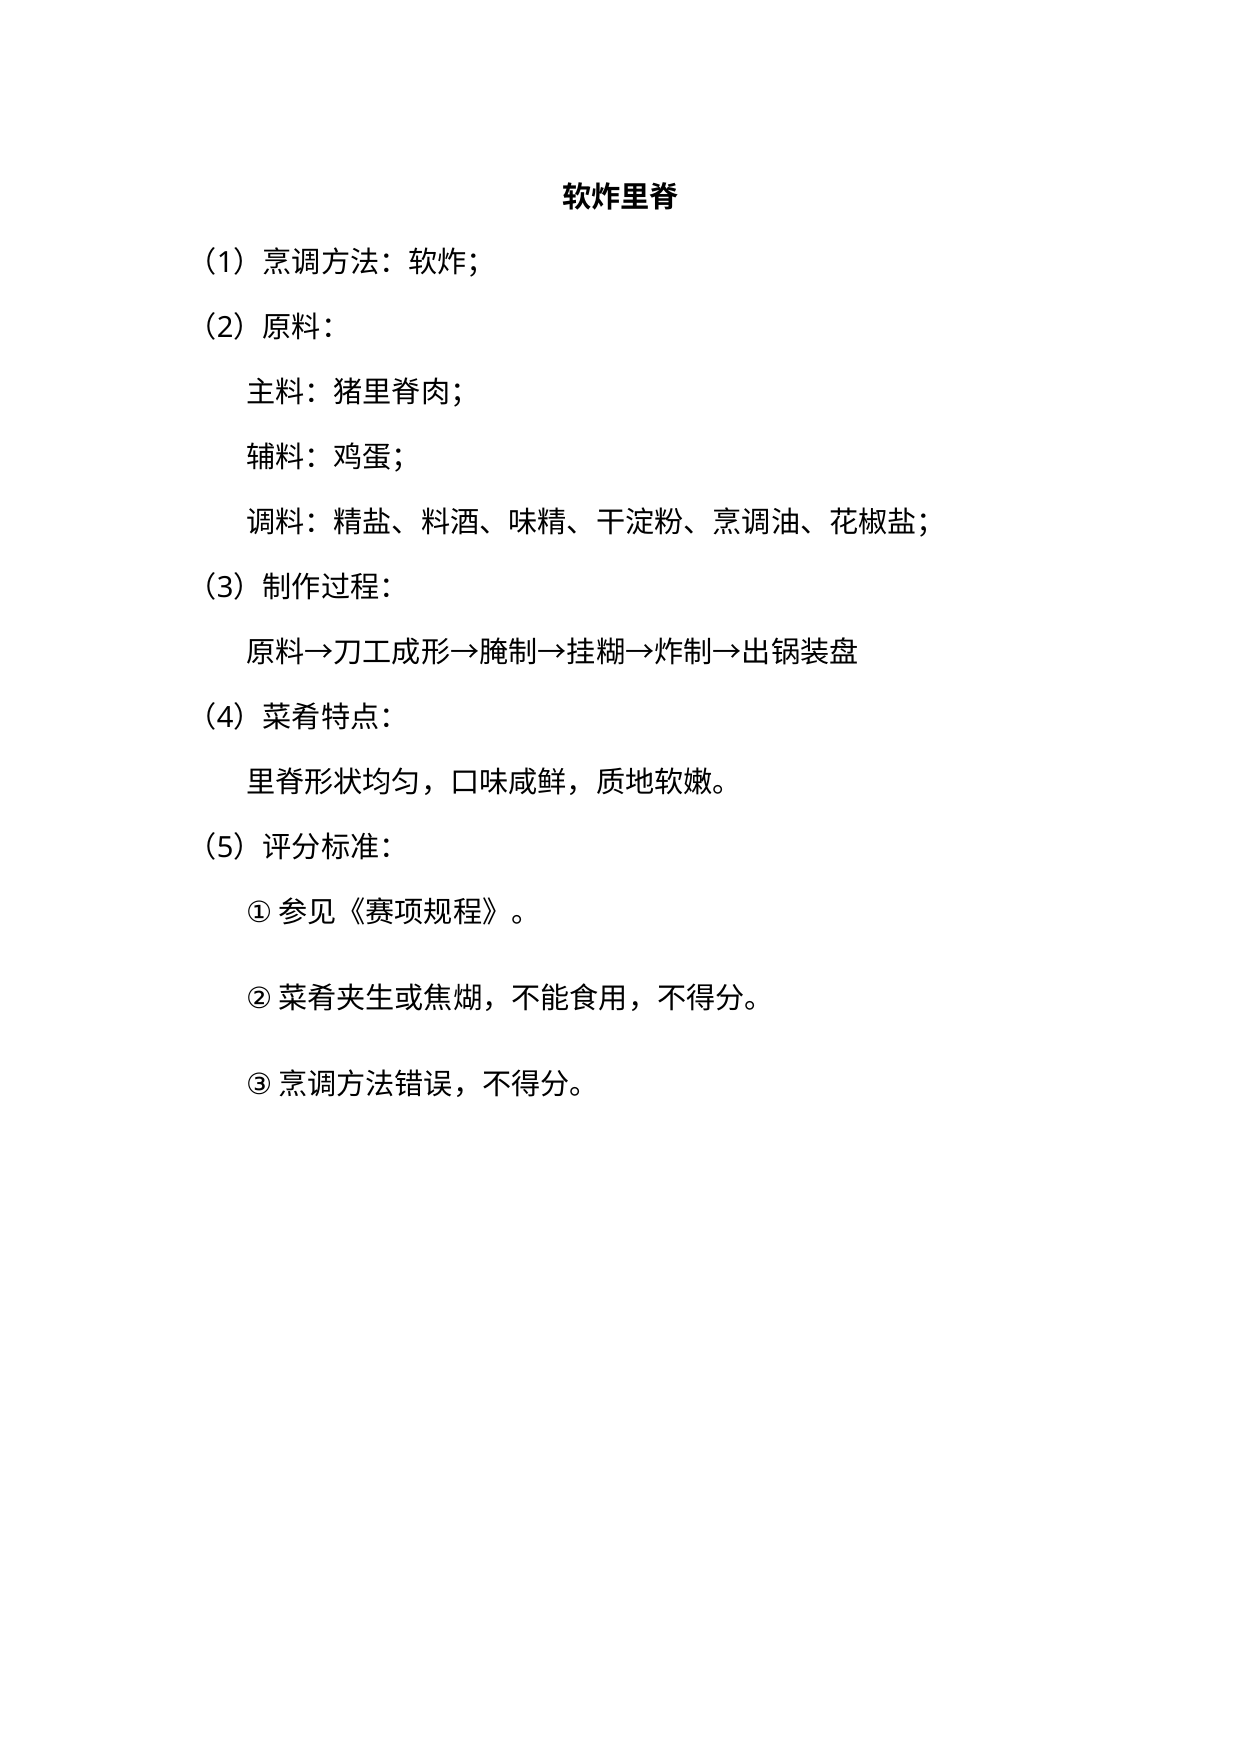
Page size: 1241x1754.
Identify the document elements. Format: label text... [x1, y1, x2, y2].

text （3）制作过程： [187, 552, 1053, 617]
text （5）评分标准： [187, 812, 1053, 877]
text （2）原料： [187, 292, 1053, 357]
text 辅料：鸡蛋； [187, 422, 1053, 487]
text ①参见《赛项规程》。 [187, 877, 1053, 942]
text （1）烹调方法：软炸； [187, 227, 1053, 292]
text ③烹调方法错误，不得分。 [187, 1049, 1053, 1114]
text （4）菜肴特点： [187, 682, 1053, 747]
text 软炸里脊 [187, 162, 1053, 227]
text ②菜肴夹生或焦煳，不能食用，不得分。 [187, 963, 1053, 1028]
text 里脊形状均匀，口味咸鲜，质地软嫩。 [187, 747, 1053, 812]
text 调料：精盐、料酒、味精、干淀粉、烹调油、花椒盐； [187, 487, 1053, 552]
text 原料→刀工成形→腌制→挂糊→炸制→出锅装盘 [187, 617, 1053, 682]
text 主料：猪里脊肉； [187, 357, 1053, 422]
